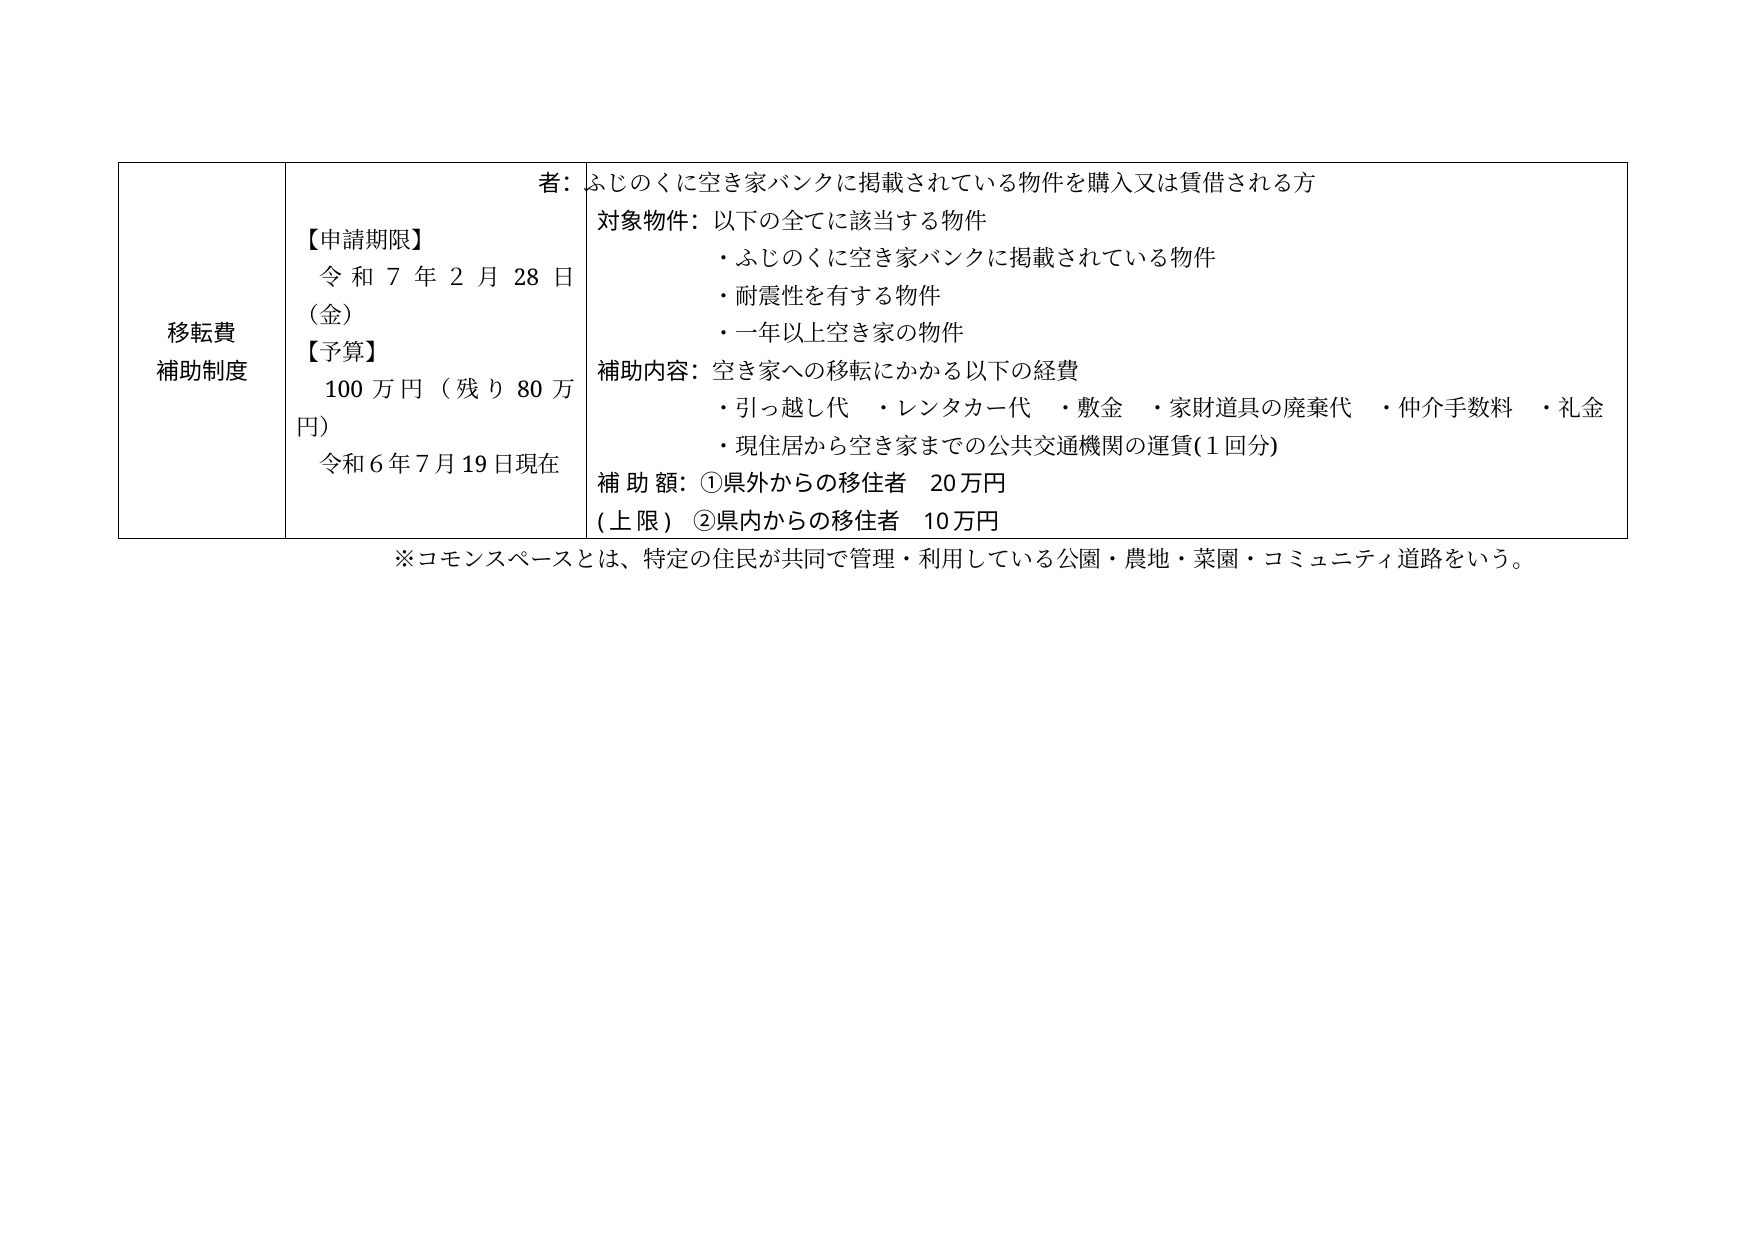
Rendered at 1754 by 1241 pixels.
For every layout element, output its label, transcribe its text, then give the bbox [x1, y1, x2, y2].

table_cell 【申請期限】 令和７年２月28日（金） 【予算】 100万円（残り80万円） 令和６年７月19日現在 [286, 163, 586, 538]
table_cell 移転費 補助制度 [119, 163, 285, 538]
table_cell 申請者：ふじのくに空き家バンクに掲載されている物件を購入又は賃借される方 対象物件：以下の全てに該当する物件 ・ふじのくに空き家バンクに掲載されている物件 ・耐震性を有する物件 ・一年以上空き家の物件 補助内容：空き家への移転にかかる以下の経費 ・引っ越し代 ・レンタカー代 ・敷金 ・家財道具の廃棄代 ・仲介手数料 ・礼金 ・現住居から空き家までの公共交通機関の運賃(１回分) 補助額：①県外からの移住者 20万円 (上限) ②県内からの移住者 10万円 [587, 163, 1627, 538]
text ※コモンスペースとは、特定の住民が共同で管理・利用している公園・農地・菜園・コミュニティ道路をいう。 [118, 539, 1636, 577]
